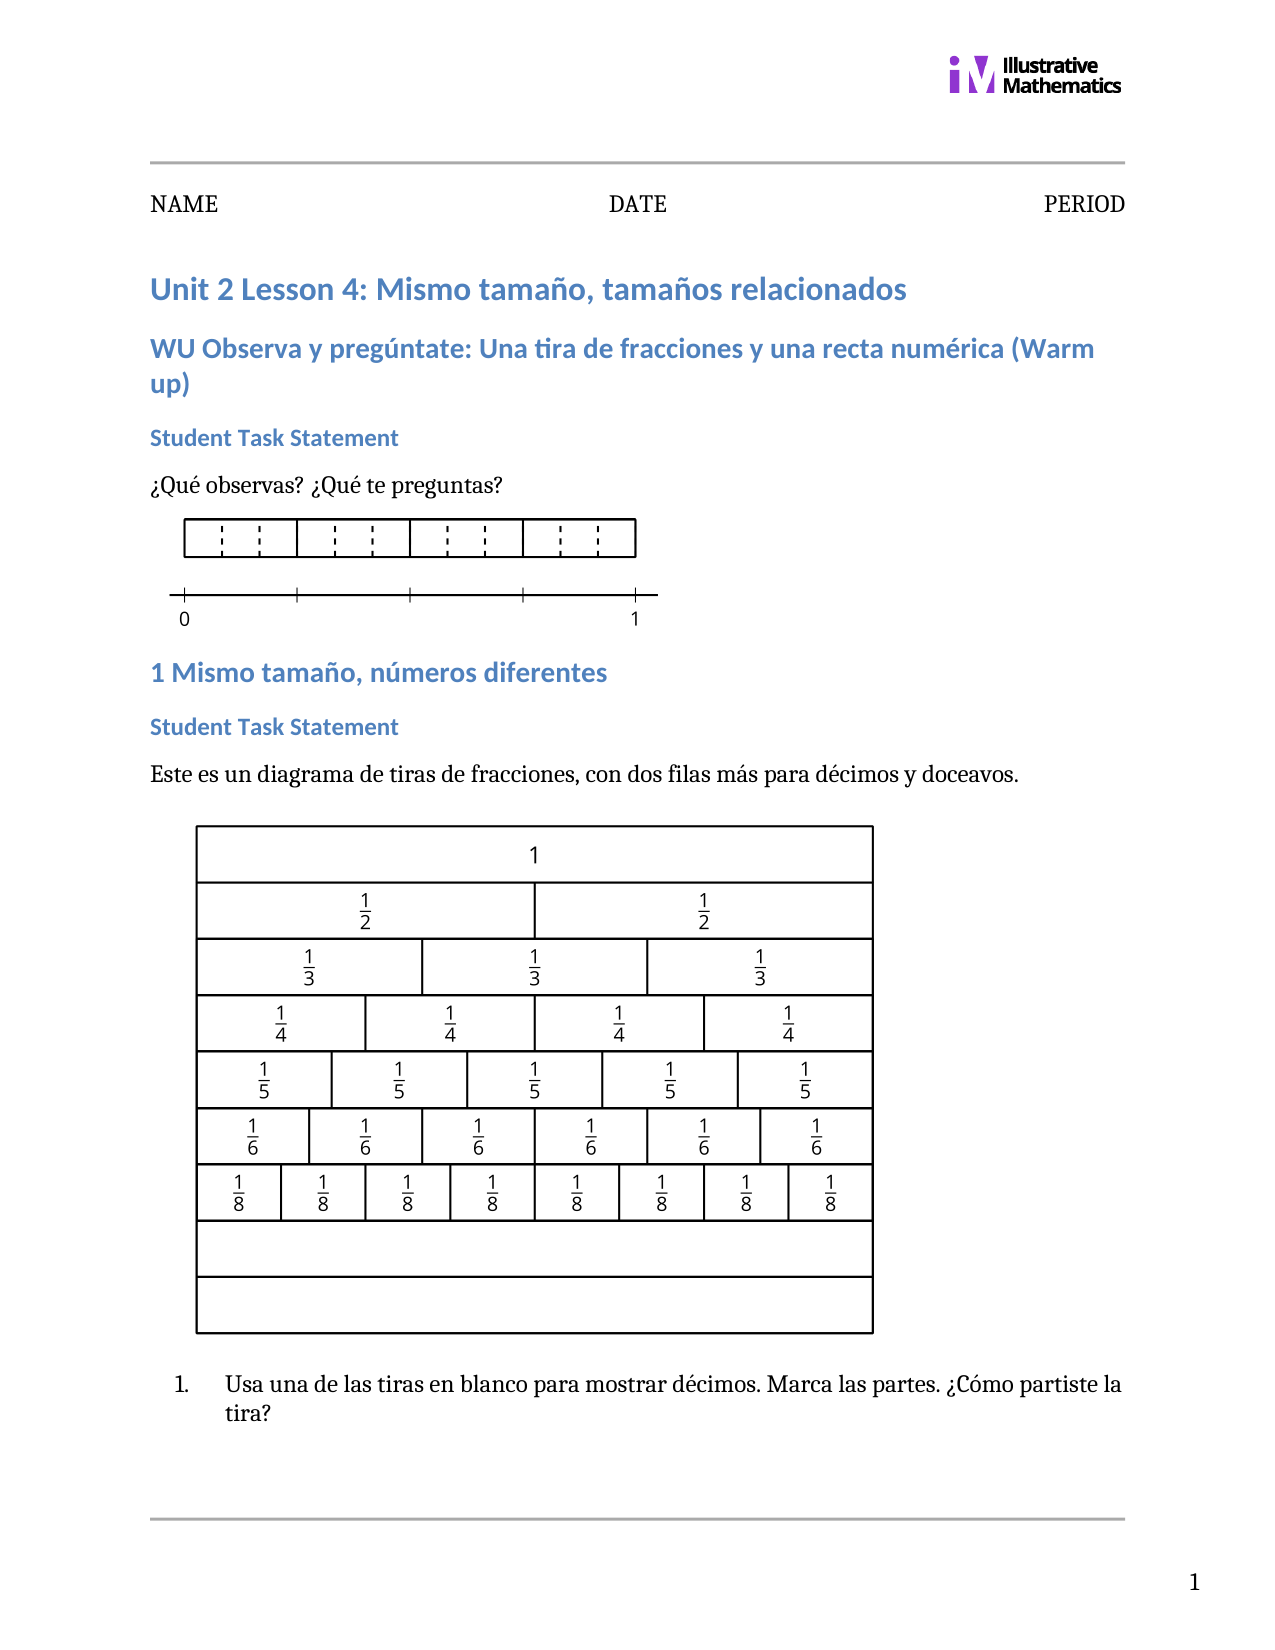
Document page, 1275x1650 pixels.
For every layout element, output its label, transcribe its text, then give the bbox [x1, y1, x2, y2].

subtitle Student Task Statement [150, 711, 1125, 742]
subtitle 1 Mismo tamaño, números diferentes [150, 654, 1125, 690]
subtitle WU Observa y pregúntate: Una tira de fracciones y una recta numérica (Warm up) [150, 330, 1125, 401]
picture [949, 55, 1121, 93]
picture [168, 518, 659, 634]
text ¿Qué observas? ¿Qué te preguntas? [150, 471, 1125, 500]
text Este es un diagrama de tiras de fracciones, con dos filas más para décimos y doceavos. [150, 760, 1125, 789]
list Usa una de las tiras en blanco para mostrar décimos. Marca las partes. ¿Cómo partiste la tira? [175, 1370, 1125, 1428]
subtitle Unit 2 Lesson 4: Mismo tamaño, tamaños relacionados [150, 268, 1125, 309]
subtitle Student Task Statement [150, 422, 1125, 452]
picture [168, 807, 900, 1352]
